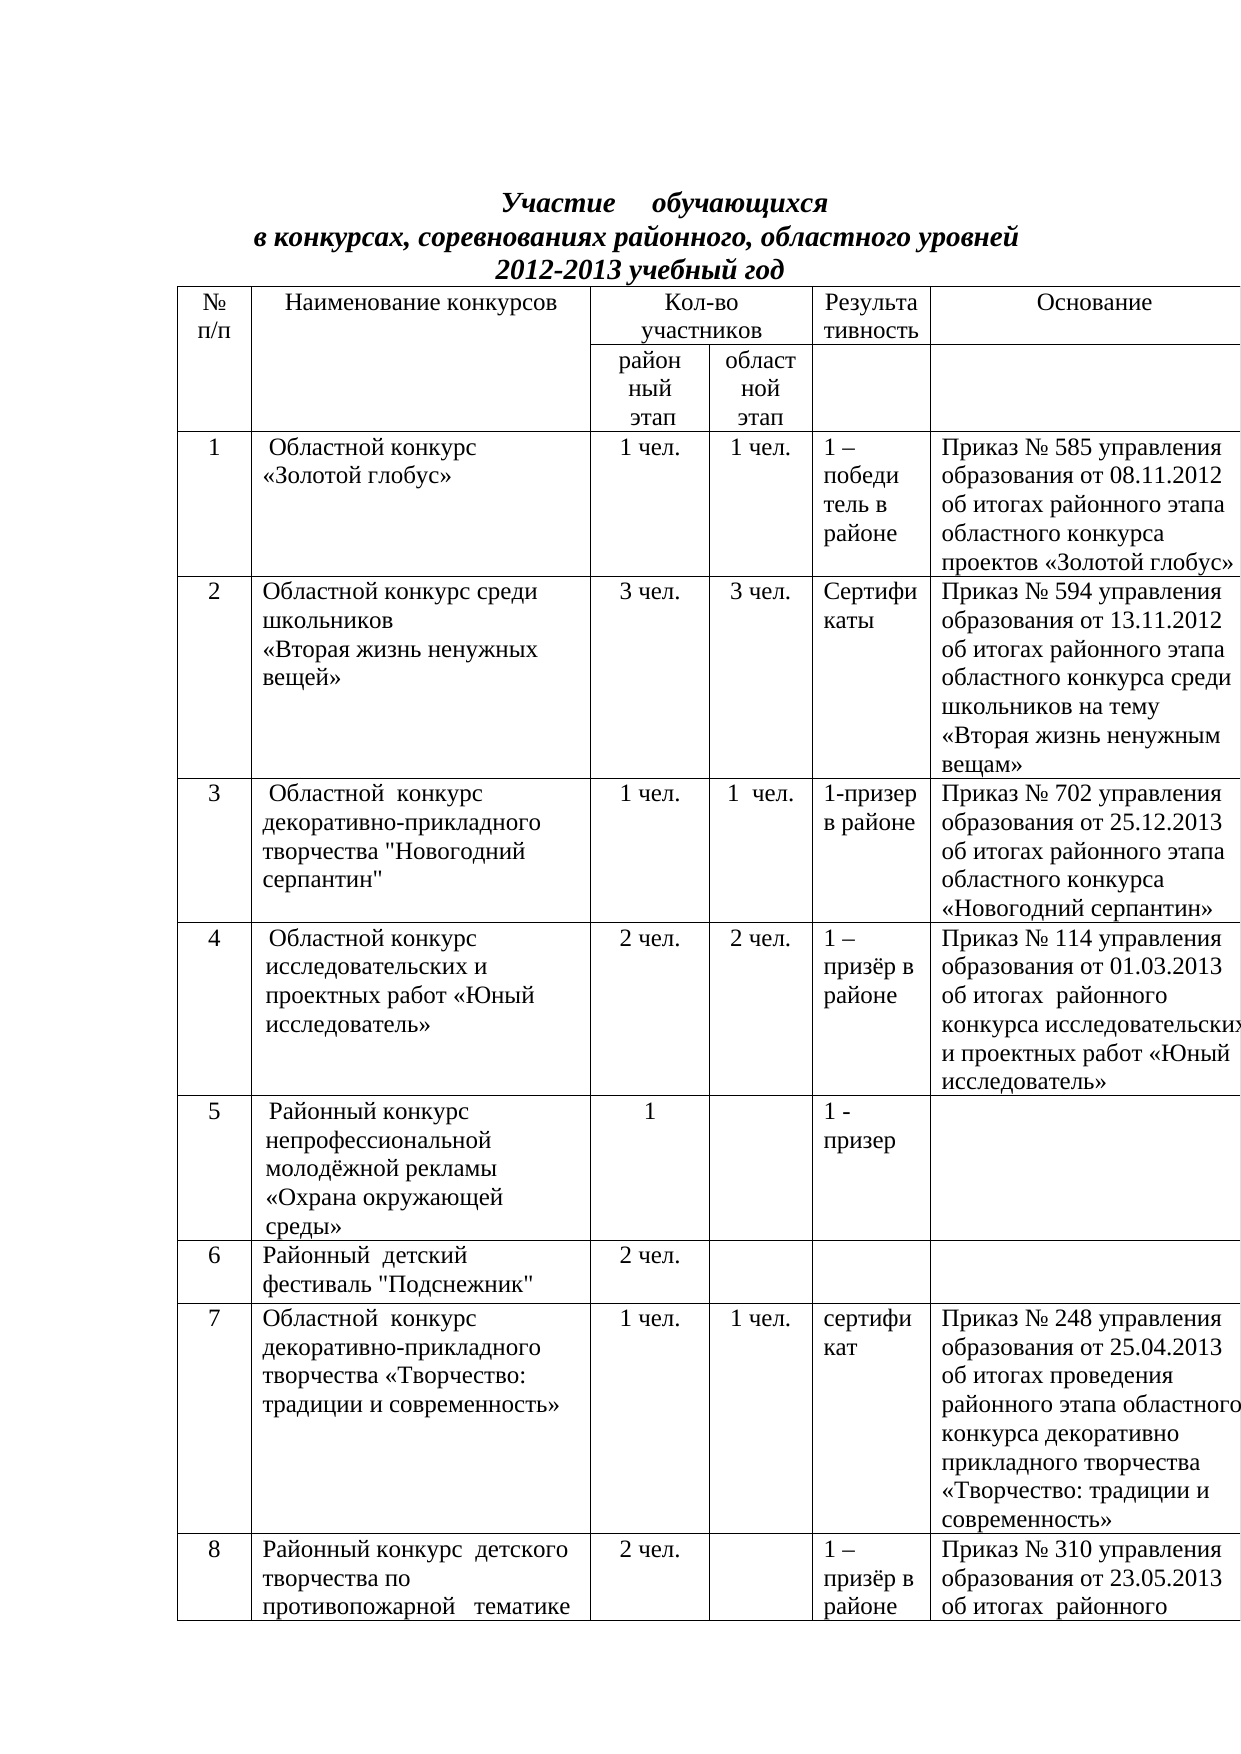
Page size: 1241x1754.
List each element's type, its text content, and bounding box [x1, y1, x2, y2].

table_cell 2 чел. [591, 1534, 709, 1620]
table_cell Областной конкурс декоративно-прикладного творчества «Творчество: традиции и современность» [252, 1304, 590, 1533]
table_cell 1 –победи тель в районе [813, 432, 930, 576]
table_cell [931, 1096, 1240, 1240]
table_header Основание [931, 287, 1240, 344]
table_cell Областной конкурс исследовательских и проектных работ «Юный исследователь» [252, 923, 590, 1095]
table_cell Приказ № 594 управления образования от 13.11.2012 об итогах районного этапа областного конкурса среди школьников на тему «Вторая жизнь ненужным вещам» [931, 577, 1240, 777]
table_cell Областной конкурс среди школьников «Вторая жизнь ненужных вещей» [252, 577, 590, 777]
table_cell Приказ № 585 управления образования от 08.11.2012 об итогах районного этапа областного конкурса проектов «Золотой глобус» [931, 432, 1240, 576]
table_cell сертификат [813, 1304, 930, 1533]
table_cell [931, 1534, 1240, 1620]
table_cell [710, 1534, 812, 1620]
text Участие обучающихся [177, 185, 1152, 219]
table_cell Районный детский фестиваль "Подснежник" [252, 1241, 590, 1302]
table_cell 1 чел. [591, 1304, 709, 1533]
table_cell 6 [178, 1241, 251, 1302]
table_cell 1-призер в районе [813, 779, 930, 922]
table_cell 7 [178, 1304, 251, 1533]
table_cell 3 чел. [710, 577, 812, 777]
table_cell 2 [178, 577, 251, 777]
table_cell 1 чел. [710, 779, 812, 922]
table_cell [252, 1534, 590, 1620]
table_cell 1 чел. [591, 432, 709, 576]
table_cell 2 чел. [710, 923, 812, 1095]
table_cell 1 – призёр в районе [813, 1534, 930, 1620]
table_cell 8 [178, 1534, 251, 1620]
table_cell Приказ № 248 управления образования от 25.04.2013 об итогах проведения районного этапа областного конкурса декоративно прикладного творчества «Творчество: традиции и современность» [931, 1304, 1240, 1533]
table_cell 1 [178, 432, 251, 576]
table_cell [931, 345, 1240, 431]
table_header Кол-во участников [591, 287, 812, 344]
table_cell [931, 1241, 1240, 1302]
table_cell 1 –призёр в районе [813, 923, 930, 1095]
table_header Наименование конкурсов [252, 287, 590, 431]
table_cell [813, 1241, 930, 1302]
table_cell 3 чел. [591, 577, 709, 777]
table_cell Областной конкурс декоративно-прикладного творчества "Новогодний серпантин" [252, 779, 590, 922]
table_cell 5 [178, 1096, 251, 1240]
table_cell 3 [178, 779, 251, 922]
table_cell [710, 1096, 812, 1240]
table_cell [710, 1241, 812, 1302]
table_cell Областной конкурс «Золотой глобус» [252, 432, 590, 576]
table_cell 1 чел. [591, 779, 709, 922]
table_cell областной этап [710, 345, 812, 431]
table_cell 1 - призер [813, 1096, 930, 1240]
table_cell Сертификаты [813, 577, 930, 777]
table_cell 1 чел. [710, 1304, 812, 1533]
table_cell район ный этап [591, 345, 709, 431]
text 2012-2013 учебный год [121, 252, 1152, 286]
table_cell Приказ № 702 управления образования от 25.12.2013 об итогах районного этапа областного конкурса «Новогодний серпантин» [931, 779, 1240, 922]
table_cell 2 чел. [591, 1241, 709, 1302]
table_cell 1 чел. [710, 432, 812, 576]
table_cell 1 [591, 1096, 709, 1240]
table_cell 2 чел. [591, 923, 709, 1095]
table_cell Приказ № 114 управления образования от 01.03.2013 об итогах районного конкурса исследовательских и проектных работ «Юный исследователь» [931, 923, 1240, 1095]
table_header Результативность [813, 287, 930, 344]
text в конкурсах, соревнованиях районного, областного уровней [121, 219, 1152, 252]
table_cell [813, 345, 930, 431]
table_header № п/п [178, 287, 251, 431]
table_cell 4 [178, 923, 251, 1095]
table_cell Районный конкурс непрофессиональной молодёжной рекламы «Охрана окружающей среды» [252, 1096, 590, 1240]
